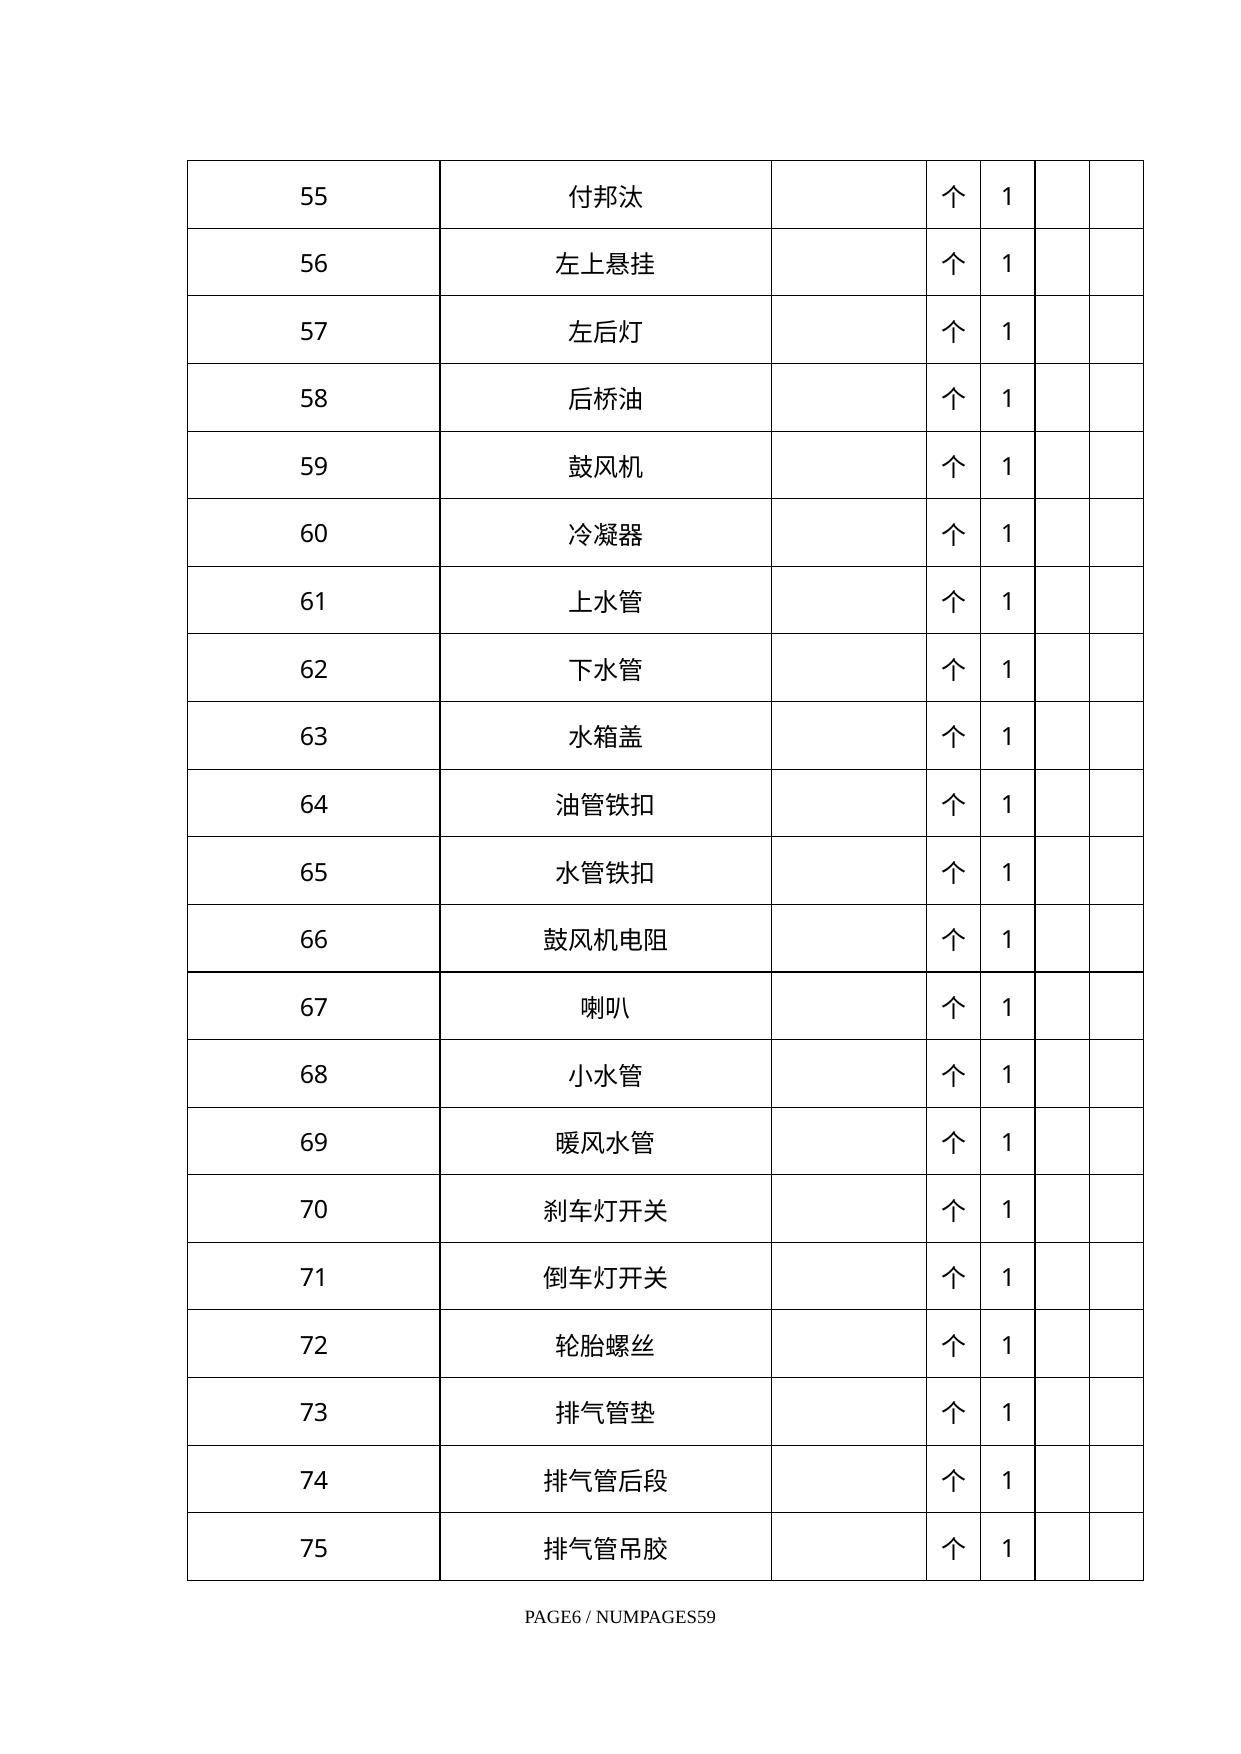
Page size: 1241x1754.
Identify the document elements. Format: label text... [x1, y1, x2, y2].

table_cell 1 [981, 567, 1034, 633]
table_cell 61 [188, 567, 439, 633]
table_cell 个 [927, 1378, 980, 1444]
table_cell 56 [188, 229, 439, 295]
table_cell [1036, 1175, 1089, 1242]
table_cell 65 [188, 837, 439, 904]
table_cell [1036, 161, 1089, 228]
table_cell 倒车灯开关 [441, 1243, 771, 1309]
table_cell 1 [981, 1243, 1034, 1309]
table_cell [1036, 634, 1089, 701]
table_cell 个 [927, 364, 980, 431]
table_cell 70 [188, 1175, 439, 1242]
table_cell [1036, 770, 1089, 836]
table_cell [772, 1310, 926, 1377]
table_cell 72 [188, 1310, 439, 1377]
table_cell [772, 296, 926, 363]
table_cell [772, 1040, 926, 1107]
table_cell [1036, 1040, 1089, 1107]
table_cell [1036, 702, 1089, 768]
table_cell 个 [927, 1513, 980, 1580]
table_cell 后桥油 [441, 364, 771, 431]
table_cell 排气管垫 [441, 1378, 771, 1444]
table_cell [772, 499, 926, 566]
table_cell 66 [188, 905, 439, 971]
table_cell 油管铁扣 [441, 770, 771, 836]
table_cell [1090, 1108, 1143, 1174]
table_cell [1036, 499, 1089, 566]
table_cell [772, 634, 926, 701]
table_cell 73 [188, 1378, 439, 1444]
table_cell [1090, 161, 1143, 228]
table_cell 63 [188, 702, 439, 768]
table_cell 个 [927, 1040, 980, 1107]
table_cell 62 [188, 634, 439, 701]
table_cell 71 [188, 1243, 439, 1309]
table_cell [1090, 905, 1143, 971]
table_cell [772, 1175, 926, 1242]
table_cell 74 [188, 1446, 439, 1512]
table_cell [1036, 432, 1089, 498]
table_cell [1090, 364, 1143, 431]
table_cell [1090, 296, 1143, 363]
table_cell [772, 161, 926, 228]
table_cell 个 [927, 1175, 980, 1242]
table_cell [1090, 1513, 1143, 1580]
table_cell 排气管后段 [441, 1446, 771, 1512]
table_cell [1090, 229, 1143, 295]
table_cell 68 [188, 1040, 439, 1107]
table_cell [1090, 1040, 1143, 1107]
table_cell [1090, 432, 1143, 498]
table_cell 1 [981, 905, 1034, 971]
table_cell [772, 229, 926, 295]
table_cell 刹车灯开关 [441, 1175, 771, 1242]
table_cell 个 [927, 161, 980, 228]
table_cell [772, 567, 926, 633]
table_cell 57 [188, 296, 439, 363]
table_cell 水箱盖 [441, 702, 771, 768]
table_cell 1 [981, 1378, 1034, 1444]
table_cell [1090, 770, 1143, 836]
table_cell 轮胎螺丝 [441, 1310, 771, 1377]
table_cell 个 [927, 1446, 980, 1512]
table_cell [1090, 1243, 1143, 1309]
table_cell [772, 973, 926, 1039]
table_cell 1 [981, 161, 1034, 228]
table_cell [772, 770, 926, 836]
table_cell [1090, 1175, 1143, 1242]
table_cell 个 [927, 702, 980, 768]
table_cell [1090, 567, 1143, 633]
table_cell 小水管 [441, 1040, 771, 1107]
table_cell 喇叭 [441, 973, 771, 1039]
table_cell [1090, 499, 1143, 566]
table_cell [1090, 973, 1143, 1039]
table_cell 1 [981, 973, 1034, 1039]
table_cell 64 [188, 770, 439, 836]
table_cell [772, 1513, 926, 1580]
table_cell [1090, 1310, 1143, 1377]
table_cell 个 [927, 567, 980, 633]
table_cell 鼓风机 [441, 432, 771, 498]
table_cell 个 [927, 229, 980, 295]
table_cell 1 [981, 634, 1034, 701]
table_cell 付邦汰 [441, 161, 771, 228]
table_cell [1036, 229, 1089, 295]
table_cell 1 [981, 432, 1034, 498]
table_cell 1 [981, 1108, 1034, 1174]
table_cell 1 [981, 1446, 1034, 1512]
table_cell [772, 1108, 926, 1174]
table_cell [1036, 364, 1089, 431]
table_cell 1 [981, 1175, 1034, 1242]
table_cell 排气管吊胶 [441, 1513, 771, 1580]
table_cell 60 [188, 499, 439, 566]
table_cell [1036, 1513, 1089, 1580]
table_cell [772, 432, 926, 498]
table_cell [1090, 1378, 1143, 1444]
table_cell 个 [927, 432, 980, 498]
table_cell 个 [927, 770, 980, 836]
table_cell 水管铁扣 [441, 837, 771, 904]
table_cell 58 [188, 364, 439, 431]
table_cell 左上悬挂 [441, 229, 771, 295]
table_cell [1036, 1378, 1089, 1444]
table_cell 1 [981, 837, 1034, 904]
table_cell 个 [927, 1108, 980, 1174]
table_cell [772, 1243, 926, 1309]
table_cell 个 [927, 837, 980, 904]
table_cell [1036, 1243, 1089, 1309]
table_cell [772, 1446, 926, 1512]
table_cell [1036, 1108, 1089, 1174]
table_cell [1036, 905, 1089, 971]
table_cell [1090, 1446, 1143, 1512]
table_cell [1036, 1446, 1089, 1512]
table_cell 暖风水管 [441, 1108, 771, 1174]
table_cell [772, 905, 926, 971]
table_cell 1 [981, 1310, 1034, 1377]
table_cell [1036, 1310, 1089, 1377]
table_cell 75 [188, 1513, 439, 1580]
table_cell [772, 364, 926, 431]
table_cell 1 [981, 702, 1034, 768]
table_cell 1 [981, 770, 1034, 836]
table_cell 67 [188, 973, 439, 1039]
table_cell [1036, 296, 1089, 363]
table_cell [1090, 837, 1143, 904]
table_cell [1090, 702, 1143, 768]
table_cell [1036, 973, 1089, 1039]
table_cell 个 [927, 499, 980, 566]
table_cell 55 [188, 161, 439, 228]
table_cell 69 [188, 1108, 439, 1174]
table_cell 个 [927, 1243, 980, 1309]
table_cell [1036, 837, 1089, 904]
table_cell 1 [981, 229, 1034, 295]
table_cell [772, 1378, 926, 1444]
table_cell 1 [981, 1513, 1034, 1580]
table_cell 1 [981, 499, 1034, 566]
table_cell 鼓风机电阻 [441, 905, 771, 971]
table_cell 个 [927, 905, 980, 971]
table_cell 冷凝器 [441, 499, 771, 566]
table_cell 下水管 [441, 634, 771, 701]
table_cell [772, 702, 926, 768]
table_cell 59 [188, 432, 439, 498]
table_cell 个 [927, 296, 980, 363]
table_cell 1 [981, 1040, 1034, 1107]
table_cell 1 [981, 296, 1034, 363]
table_cell [1090, 634, 1143, 701]
table_cell [1036, 567, 1089, 633]
table_cell 左后灯 [441, 296, 771, 363]
table_cell [772, 837, 926, 904]
table_cell 上水管 [441, 567, 771, 633]
table_cell 个 [927, 973, 980, 1039]
table_cell 1 [981, 364, 1034, 431]
table_cell 个 [927, 1310, 980, 1377]
table_cell 个 [927, 634, 980, 701]
